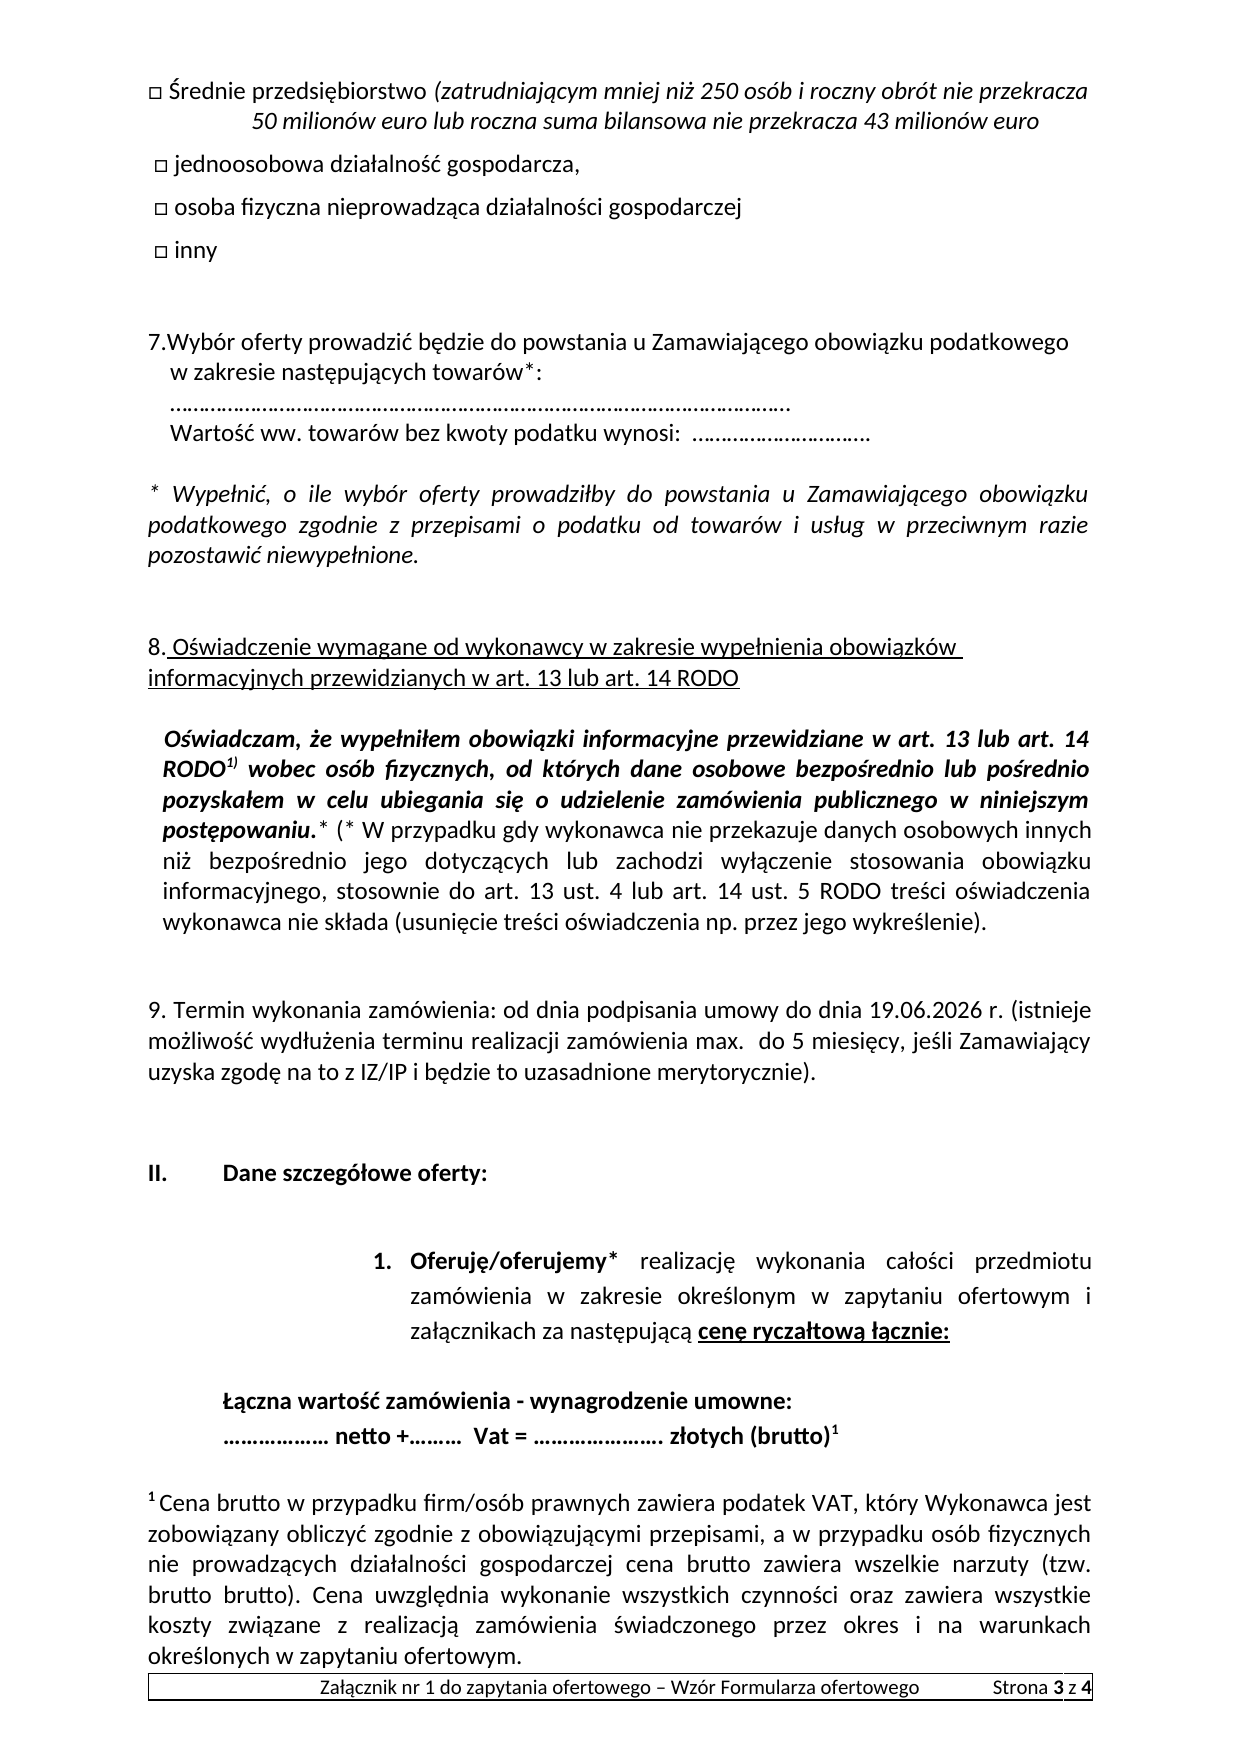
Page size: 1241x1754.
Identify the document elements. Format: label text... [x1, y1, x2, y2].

text * Wypełnić, o ile wybór oferty prowadziłby do powstania u Zamawiającego obowiązku podatkowego zgodnie z przepisami o podatku od towarów i usług w przeciwnym razie pozostawić niewypełnione. [148, 479, 1092, 570]
text 8. Oświadczenie wymagane od wykonawcy w zakresie wypełnienia obowiązków informacyjnych przewidzianych w art. 13 lub art. 14 RODO [148, 631, 1092, 692]
text □ osoba fizyczna nieprowadząca działalności gospodarczej [148, 191, 1092, 222]
text □ jednoosobowa działalność gospodarcza, [148, 148, 1092, 179]
text 7.Wybór oferty prowadzić będzie do powstania u Zamawiającego obowiązku podatkowego [148, 326, 1092, 357]
list Dane szczegółowe oferty: [148, 1157, 1092, 1187]
list Oferuję/oferujemy* realizację wykonania całości przedmiotu zamówienia w zakresie określonym w zapytaniu ofertowym i załącznikach za następującą cenę ryczałtową łącznie: [373, 1245, 1092, 1346]
text □ inny [148, 234, 1092, 265]
text w zakresie następujących towarów*: [170, 357, 1092, 387]
text Wartość ww. towarów bez kwoty podatku wynosi: …………………………. [170, 418, 1092, 448]
text Oświadczam, że wypełniłem obowiązki informacyjne przewidziane w art. 13 lub art. 14 RODO1) wobec osób fizycznych, od których dane osobowe bezpośrednio lub pośrednio pozyskałem w celu ubiegania się o udzielenie zamówienia publicznego w niniejszym postępowaniu.* (* W przypadku gdy wykonawca nie przekazuje danych osobowych innych niż bezpośrednio jego dotyczących lub zachodzi wyłączenie stosowania obowiązku informacyjnego, stosownie do art. 13 ust. 4 lub art. 14 ust. 5 RODO treści oświadczenia wykonawca nie składa (usunięcie treści oświadczenia np. przez jego wykreślenie). [148, 723, 1092, 936]
text 9. Termin wykonania zamówienia: od dnia podpisania umowy do dnia 19.06.2026 r. (istnieje możliwość wydłużenia terminu realizacji zamówienia max. do 5 miesięcy, jeśli Zamawiający uzyska zgodę na to z IZ/IP i będzie to uzasadnione merytorycznie). [148, 995, 1092, 1086]
list Łączna wartość zamówienia - wynagrodzenie umowne: [223, 1385, 1092, 1416]
text ……………………………………………………………………………………………… [170, 387, 1092, 418]
list ……………… netto +……… Vat = …………………. złotych (brutto)1 [223, 1420, 1092, 1451]
text 1 Cena brutto w przypadku firm/osób prawnych zawiera podatek VAT, który Wykonawca jest zobowiązany obliczyć zgodnie z obowiązującymi przepisami, a w przypadku osób fizycznych nie prowadzących działalności gospodarczej cena brutto zawiera wszelkie narzuty (tzw. brutto brutto). Cena uwzględnia wykonanie wszystkich czynności oraz zawiera wszystkie koszty związane z realizacją zamówienia świadczonego przez okres i na warunkach określonych w zapytaniu ofertowym. [148, 1488, 1092, 1671]
text □ Średnie przedsiębiorstwo (zatrudniającym mniej niż 250 osób i roczny obrót nie przekracza 50 milionów euro lub roczna suma bilansowa nie przekracza 43 milionów euro [148, 75, 1092, 136]
